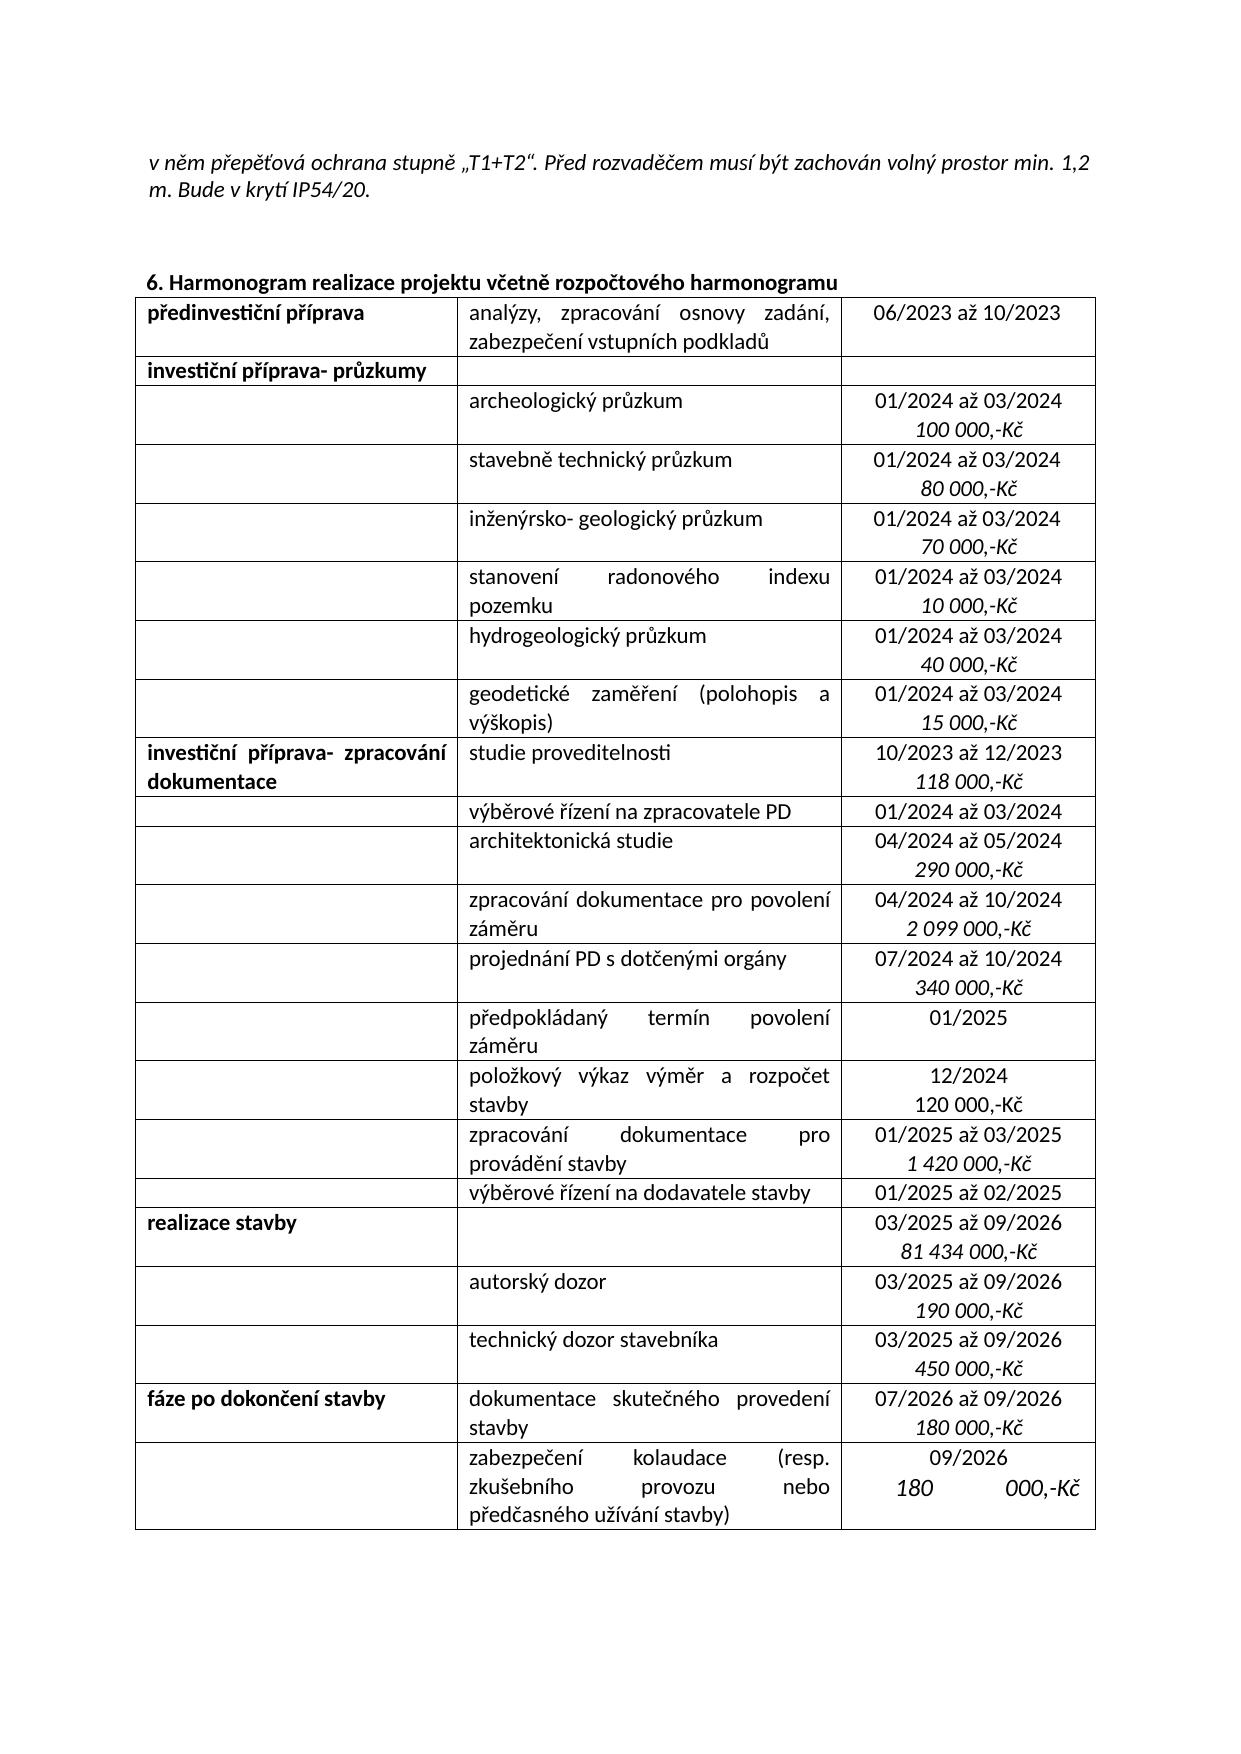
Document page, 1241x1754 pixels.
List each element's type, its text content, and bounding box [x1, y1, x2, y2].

table_cell 12/2024 120 000,-Kč [842, 1061, 1095, 1119]
table_header 06/2023 až 10/2023 [842, 298, 1095, 356]
table_cell [136, 1061, 457, 1119]
table_cell 09/2026 000,-Kč [842, 1443, 1095, 1529]
table_cell [136, 1120, 457, 1177]
table_cell inženýrsko- geologický průzkum [458, 504, 841, 561]
table_cell zpracování dokumentace pro provádění stavby [458, 1120, 841, 1177]
table_cell zabezpečení kolaudace (resp. zkušebního provozu nebo předčasného užívání stavby) [458, 1443, 841, 1529]
table_cell 01/2025 až 02/2025 [842, 1179, 1095, 1207]
table_cell zpracování dokumentace pro povolení záměru [458, 885, 841, 943]
table_cell [842, 357, 1095, 385]
table_cell technický dozor stavebníka [458, 1326, 841, 1383]
table_cell realizace stavby [136, 1208, 457, 1266]
table_cell 01/2024 až 03/2024 70 000,-Kč [842, 504, 1095, 561]
table_cell 03/2025 až 09/2026 190 000,-Kč [842, 1267, 1095, 1324]
table_cell hydrogeologický průzkum [458, 621, 841, 678]
table_cell [458, 1208, 841, 1266]
table_cell [136, 1179, 457, 1207]
table_cell 01/2025 až 03/2025 1 420 000,-Kč [842, 1120, 1095, 1177]
table_cell 01/2024 až 03/2024 80 000,-Kč [842, 445, 1095, 503]
table_cell 07/2024 až 10/2024 340 000,-Kč [842, 944, 1095, 1002]
table_cell autorský dozor [458, 1267, 841, 1324]
table_cell 01/2024 až 03/2024 15 000,-Kč [842, 680, 1095, 737]
table_cell [136, 885, 457, 943]
table_cell [136, 1326, 457, 1383]
table_cell 04/2024 až 10/2024 2 099 000,-Kč [842, 885, 1095, 943]
table_cell [136, 621, 457, 678]
text 6. Harmonogram realizace projektu včetně rozpočtového harmonogramu [146, 268, 1093, 296]
table_cell 01/2025 [842, 1003, 1095, 1060]
table_cell [136, 504, 457, 561]
table_cell [458, 357, 841, 385]
table_cell archeologický průzkum [458, 386, 841, 444]
table_cell 10/2023 až 12/2023 118 000,-Kč [842, 738, 1095, 796]
table_cell 01/2024 až 03/2024 100 000,-Kč [842, 386, 1095, 444]
table_cell 03/2025 až 09/2026 81 434 000,-Kč [842, 1208, 1095, 1266]
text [149, 148, 1091, 204]
table_cell [136, 1267, 457, 1324]
table_cell 07/2026 až 09/2026 180 000,-Kč [842, 1384, 1095, 1442]
table_cell investiční příprava- zpracování dokumentace [136, 738, 457, 796]
table_cell [136, 797, 457, 826]
table_cell [136, 827, 457, 884]
table_header předinvestiční příprava [136, 298, 457, 356]
table_cell [136, 944, 457, 1002]
table_cell 01/2024 až 03/2024 40 000,-Kč [842, 621, 1095, 678]
table_cell [136, 445, 457, 503]
table_cell předpokládaný termín povolení záměru [458, 1003, 841, 1060]
table_cell výběrové řízení na dodavatele stavby [458, 1179, 841, 1207]
table_cell studie proveditelnosti [458, 738, 841, 796]
table_cell dokumentace skutečného provedení stavby [458, 1384, 841, 1442]
table_cell projednání PD s dotčenými orgány [458, 944, 841, 1002]
table_cell stavebně technický průzkum [458, 445, 841, 503]
table_cell [136, 1443, 457, 1529]
table_cell [136, 680, 457, 737]
table_cell 03/2025 až 09/2026 450 000,-Kč [842, 1326, 1095, 1383]
table_cell fáze po dokončení stavby [136, 1384, 457, 1442]
table_cell 04/2024 až 05/2024 290 000,-Kč [842, 827, 1095, 884]
table_cell 01/2024 až 03/2024 [842, 797, 1095, 826]
table_cell architektonická studie [458, 827, 841, 884]
table_cell investiční příprava- průzkumy [136, 357, 457, 385]
table_cell 01/2024 až 03/2024 10 000,-Kč [842, 562, 1095, 620]
table_cell [136, 386, 457, 444]
table_cell [136, 1003, 457, 1060]
table_cell položkový výkaz výměr a rozpočet stavby [458, 1061, 841, 1119]
table_cell geodetické zaměření (polohopis a výškopis) [458, 680, 841, 737]
table_cell [136, 562, 457, 620]
table_cell stanovení radonového indexu pozemku [458, 562, 841, 620]
table_header analýzy, zpracování osnovy zadání, zabezpečení vstupních podkladů [458, 298, 841, 356]
table_cell výběrové řízení na zpracovatele PD [458, 797, 841, 826]
